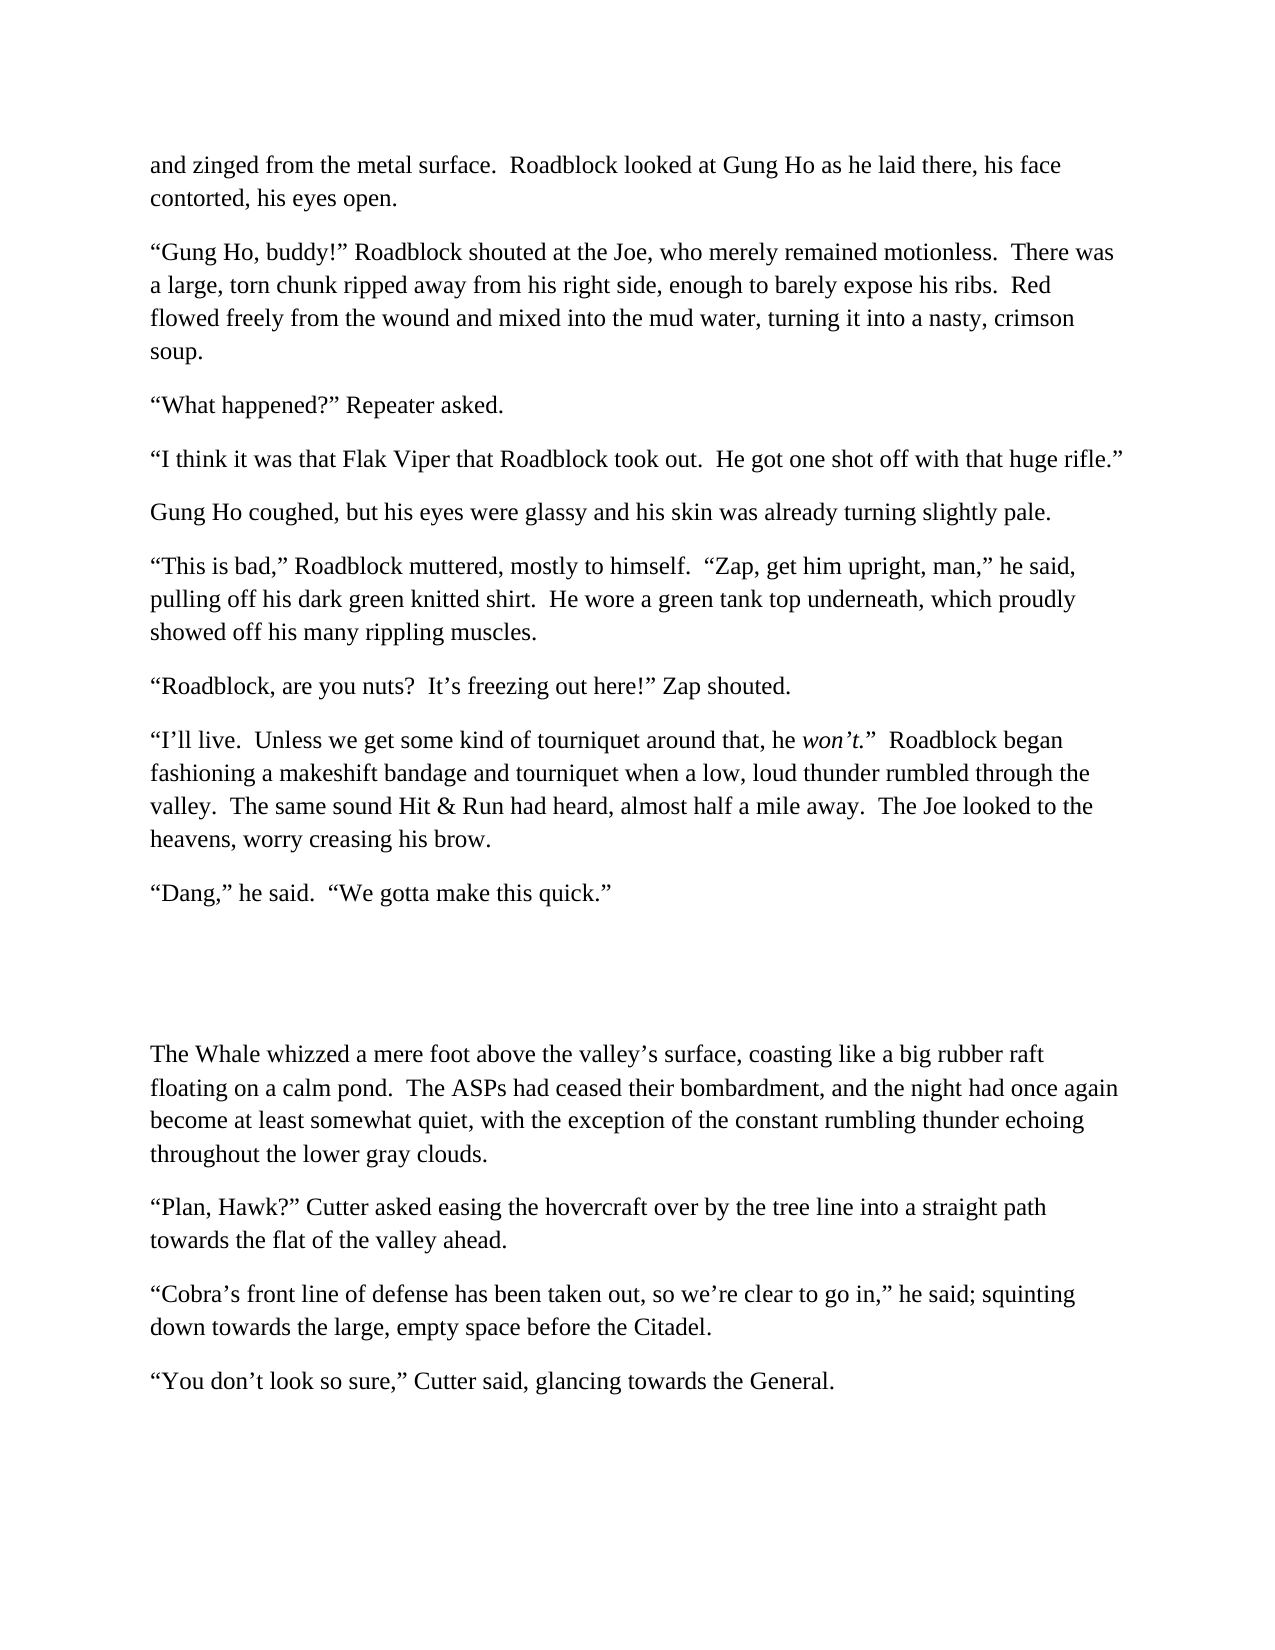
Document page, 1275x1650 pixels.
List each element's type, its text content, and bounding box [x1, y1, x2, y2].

text “Dang,” he said. “We gotta make this quick.” [150, 878, 1125, 907]
text “Roadblock, are you nuts? It’s freezing out here!” Zap shouted. [150, 671, 1125, 700]
text “Cobra’s front line of defense has been taken out, so we’re clear to go in,” he said; squinting down towards the large, empty space before the Citadel. [150, 1279, 1125, 1341]
text “I think it was that Flak Viper that Roadblock took out. He got one shot off with that huge rifle.” [150, 444, 1125, 472]
text The Whale whizzed a mere foot above the valley’s surface, coasting like a big rubber raft floating on a calm pond. The ASPs had ceased their bombardment, and the night had once again become at least somewhat quiet, with the exception of the constant rumbling thunder echoing throughout the lower gray clouds. [150, 1039, 1125, 1167]
text “Gung Ho, buddy!” Roadblock shouted at the Joe, who merely remained motionless. There was a large, torn chunk ripped away from his right side, enough to barely expose his ribs. Red flowed freely from the wound and mixed into the mud water, turning it into a nasty, crimson soup. [150, 237, 1125, 365]
text Gung Ho coughed, but his eyes were glassy and his skin was already turning slightly pale. [150, 497, 1125, 526]
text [150, 150, 1125, 212]
text “I’ll live. Unless we get some kind of tourniquet around that, he won’t.” Roadblock began fashioning a makeshift bandage and tourniquet when a low, loud thunder rumbled through the valley. The same sound Hit & Run had heard, almost half a mile away. The Joe looked to the heavens, worry creasing his brow. [150, 725, 1125, 853]
text “This is bad,” Roadblock muttered, mostly to himself. “Zap, get him upright, man,” he said, pulling off his dark green knitted shirt. He wore a green tank top underneath, which proudly showed off his many rippling muscles. [150, 551, 1125, 646]
text “You don’t look so sure,” Cutter said, glancing towards the General. [150, 1366, 1125, 1395]
text “What happened?” Repeater asked. [150, 390, 1125, 418]
text “Plan, Hawk?” Cutter asked easing the hovercraft over by the tree line into a straight path towards the flat of the valley ahead. [150, 1192, 1125, 1254]
